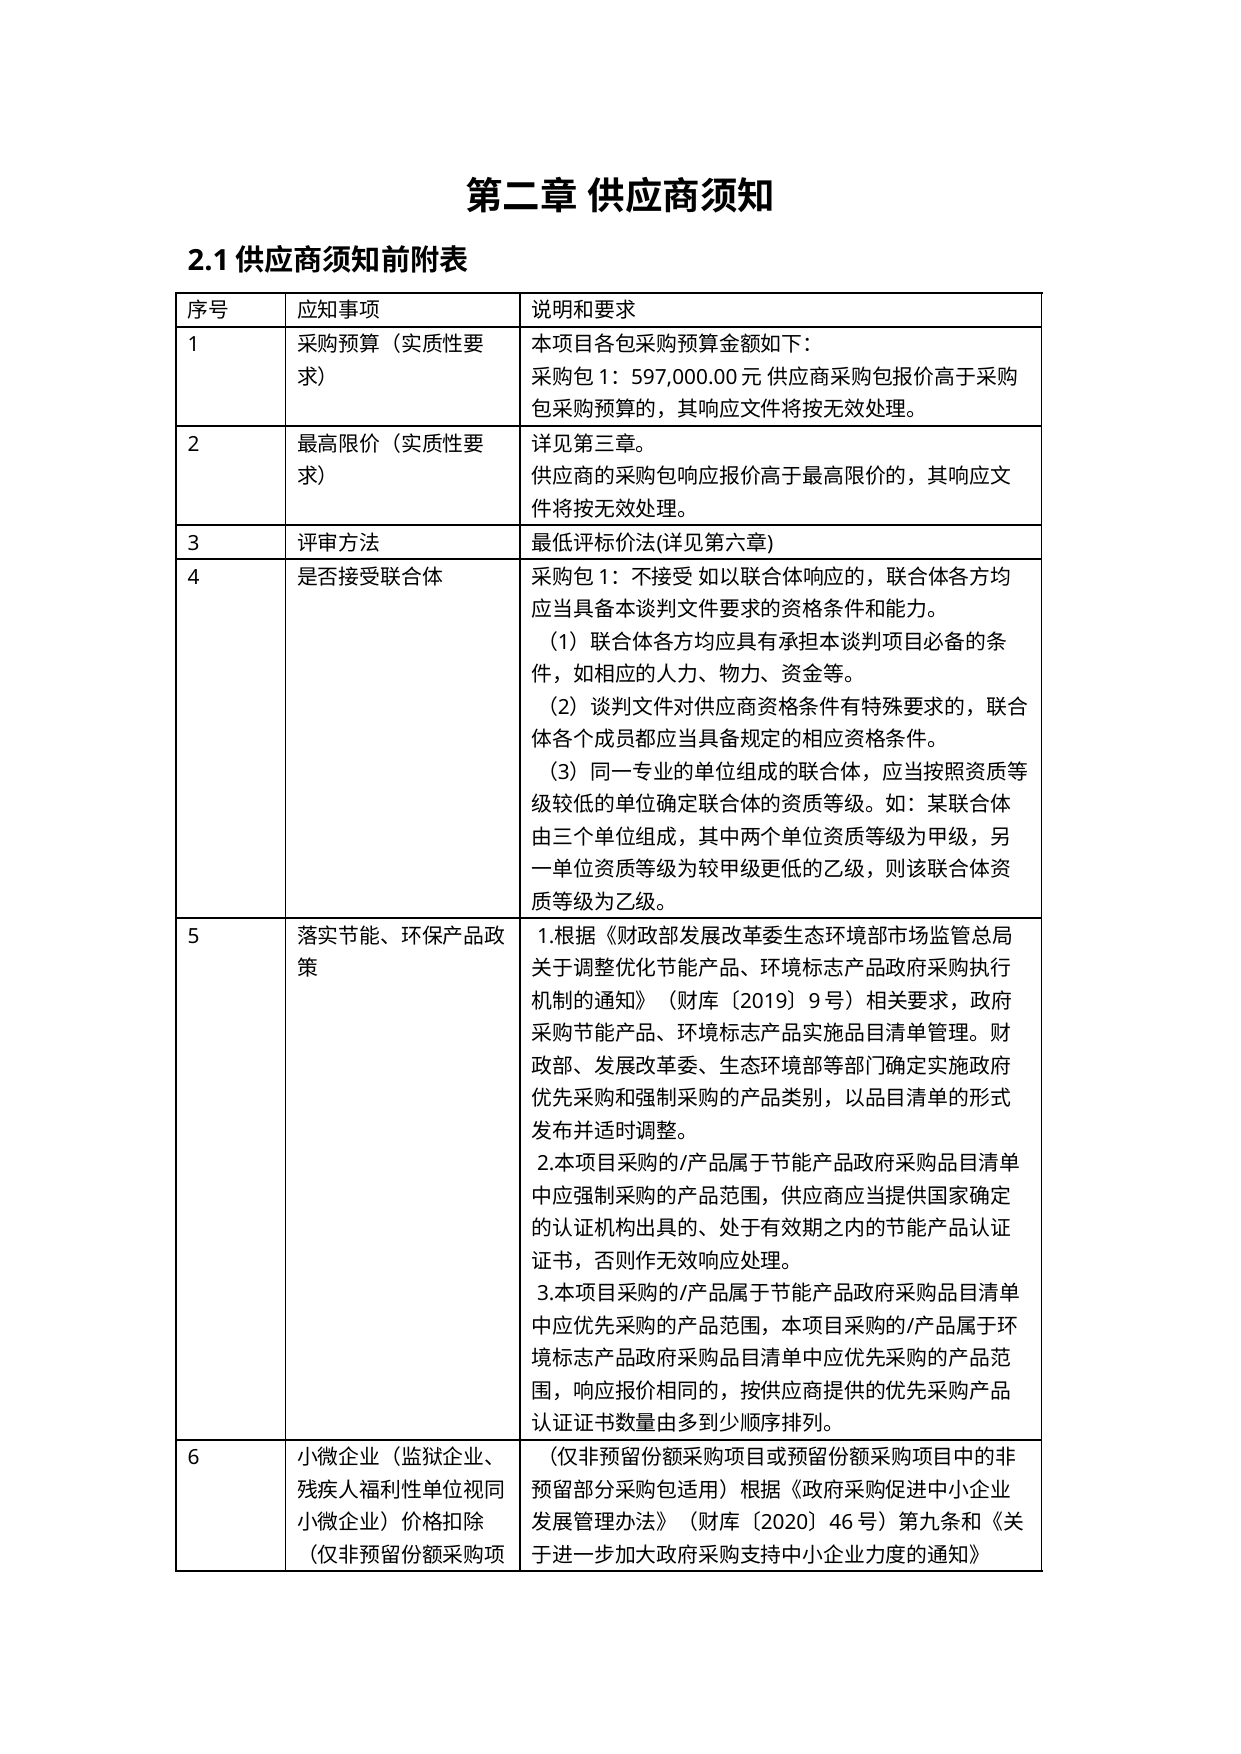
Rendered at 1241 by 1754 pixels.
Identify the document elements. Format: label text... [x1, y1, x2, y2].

table_cell 2 [177, 427, 285, 524]
table_cell 采购预算（实质性要求） [286, 328, 519, 425]
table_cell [286, 1441, 519, 1570]
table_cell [521, 1441, 1041, 1570]
table_header 说明和要求 [521, 294, 1041, 326]
text 2.1供应商须知前附表 [187, 227, 1053, 292]
table_cell 详见第三章。 供应商的采购包响应报价高于最高限价的，其响应文件将按无效处理。 [521, 427, 1041, 524]
table_cell 6 [177, 1441, 285, 1570]
table_cell 5 [177, 919, 285, 1439]
table_cell 最低评标价法(详见第六章) [521, 526, 1041, 558]
table_cell 是否接受联合体 [286, 560, 519, 917]
table_cell 1 [177, 328, 285, 425]
table_cell 采购包1：不接受 如以联合体响应的，联合体各方均应当具备本谈判文件要求的资格条件和能力。 （1）联合体各方均应具有承担本谈判项目必备的条件，如相应的人力、物力、资金等。 （2）谈判文件对供应商资格条件有特殊要求的，联合体各个成员都应当具备规定的相应资格条件。 （3）同一专业的单位组成的联合体，应当按照资质等级较低的单位确定联合体的资质等级。如：某联合体由三个单位组成，其中两个单位资质等级为甲级，另一单位资质等级为较甲级更低的乙级，则该联合体资质等级为乙级。 [521, 560, 1041, 917]
table_cell 4 [177, 560, 285, 917]
table_cell 落实节能、环保产品政策 [286, 919, 519, 1439]
table_cell 3 [177, 526, 285, 558]
table_cell 最高限价（实质性要求） [286, 427, 519, 524]
table_cell 评审方法 [286, 526, 519, 558]
text 第二章 供应商须知 [187, 162, 1053, 227]
table_cell 本项目各包采购预算金额如下： 采购包1：597,000.00元 供应商采购包报价高于采购包采购预算的，其响应文件将按无效处理。 [521, 328, 1041, 425]
table_cell 1.根据《财政部发展改革委生态环境部市场监管总局关于调整优化节能产品、环境标志产品政府采购执行机制的通知》（财库〔2019〕9号）相关要求，政府采购节能产品、环境标志产品实施品目清单管理。财政部、发展改革委、生态环境部等部门确定实施政府优先采购和强制采购的产品类别，以品目清单的形式发布并适时调整。 2.本项目采购的/产品属于节能产品政府采购品目清单中应强制采购的产品范围，供应商应当提供国家确定的认证机构出具的、处于有效期之内的节能产品认证证书，否则作无效响应处理。 3.本项目采购的/产品属于节能产品政府采购品目清单中应优先采购的产品范围，本项目采购的/产品属于环境标志产品政府采购品目清单中应优先采购的产品范围，响应报价相同的，按供应商提供的优先采购产品认证证书数量由多到少顺序排列。 [521, 919, 1041, 1439]
table_header 序号 [177, 294, 285, 326]
table_header 应知事项 [286, 294, 519, 326]
